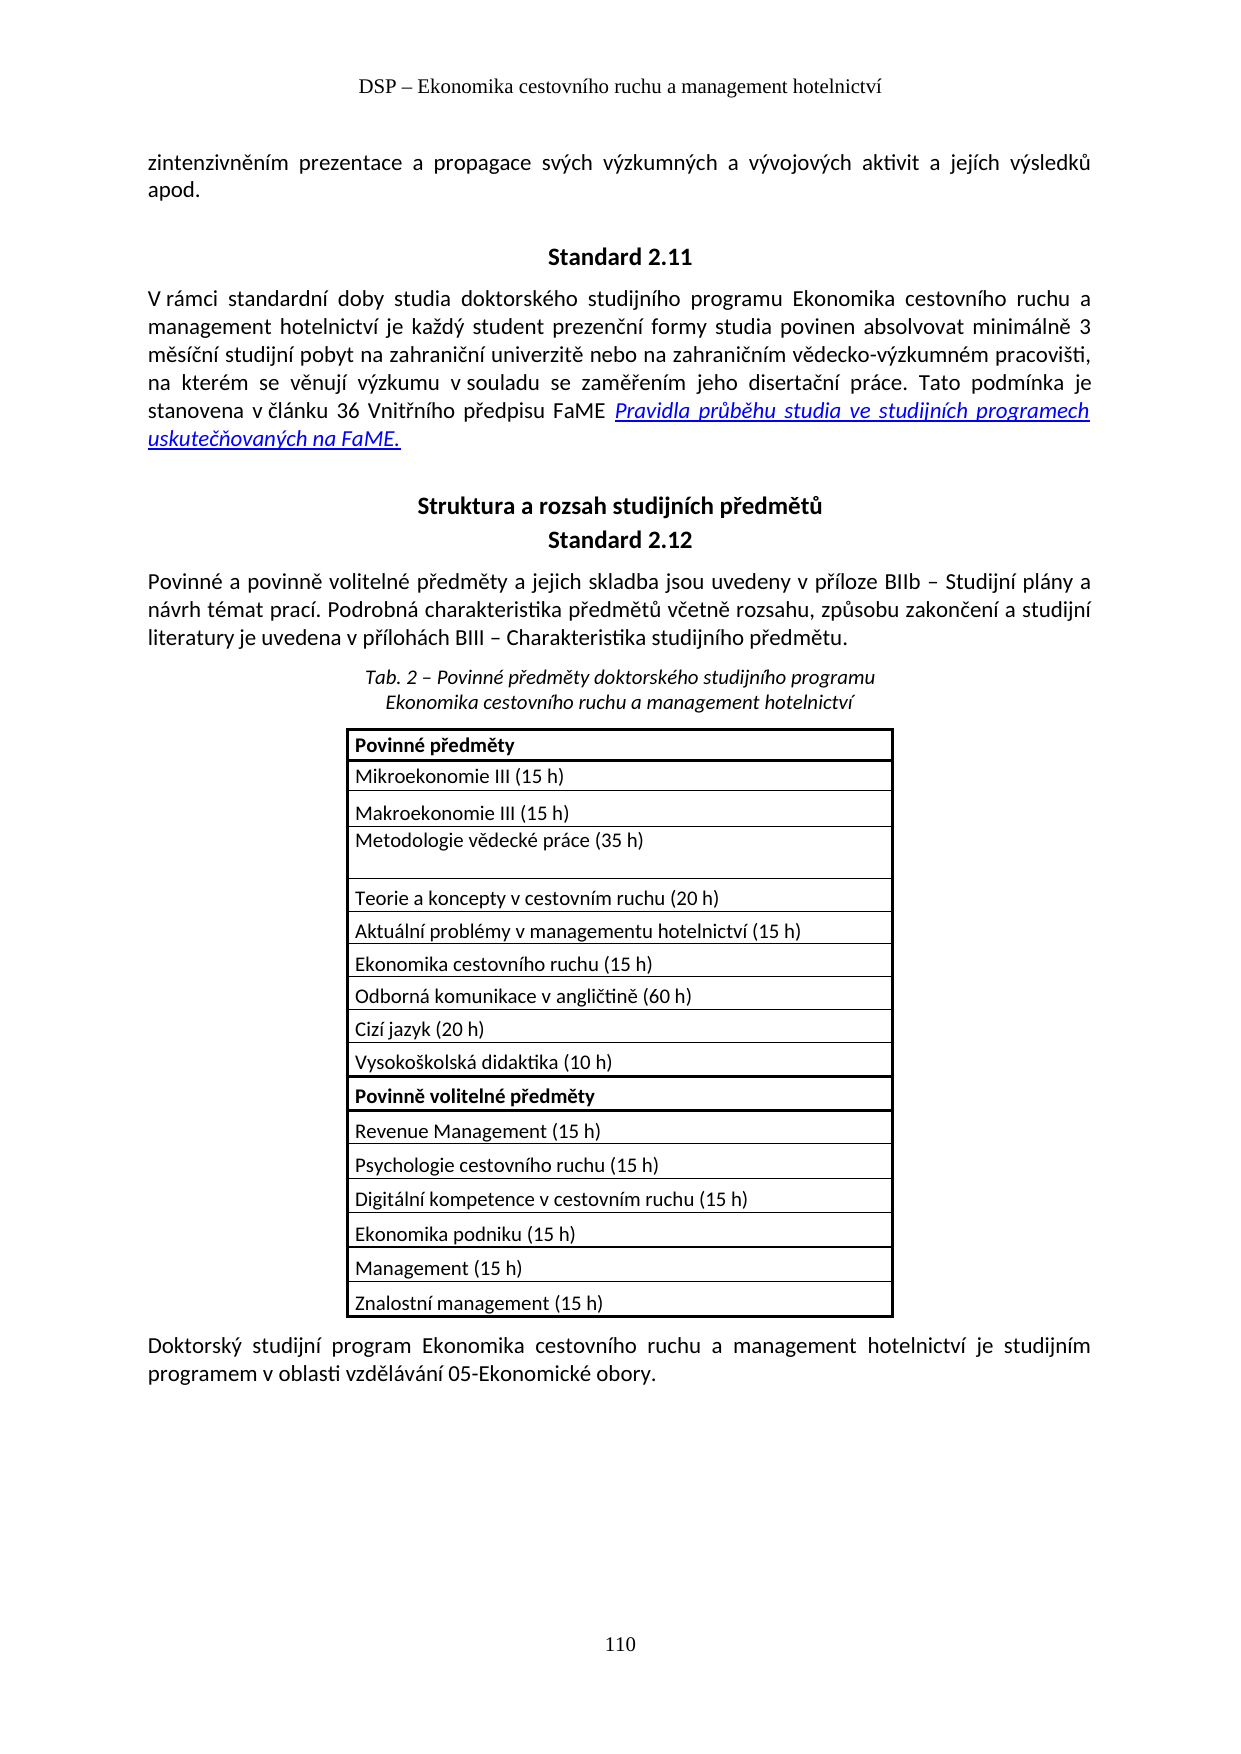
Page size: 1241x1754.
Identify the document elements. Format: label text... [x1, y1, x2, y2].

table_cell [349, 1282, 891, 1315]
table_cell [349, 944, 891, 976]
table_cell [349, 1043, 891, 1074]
text Tab. 2 – Povinné předměty doktorského studijního programu [148, 664, 1093, 689]
text Ekonomika cestovního ruchu a management hotelnictví [148, 689, 1093, 715]
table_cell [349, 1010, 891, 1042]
text Povinné a povinně volitelné předměty a jejich skladba jsou uvedeny v příloze BIIb – Studijní plány a návrh témat prací. Podrobná charakteristika předmětů včetně rozsahu, způsobu zakončení a studijní literatury je uvedena v přílohách BIII – Charakteristika studijního předmětu. [148, 567, 1093, 652]
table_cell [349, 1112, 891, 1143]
text V rámci standardní doby studia doktorského studijního programu Ekonomika cestovního ruchu a management hotelnictví je každý student prezenční formy studia povinen absolvovat minimálně 3 měsíční studijní pobyt na zahraniční univerzitě nebo na zahraničním vědecko-výzkumném pracovišti, na kterém se věnují výzkumu v souladu se zaměřením jeho disertační práce. Tato podmínka je stanovena v článku 36 Vnitřního předpisu FaME Pravidla průběhu studia ve studijních programech uskutečňovaných na FaME. [148, 284, 1093, 452]
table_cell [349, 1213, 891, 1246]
subtitle Standard 2.12 [148, 524, 1093, 555]
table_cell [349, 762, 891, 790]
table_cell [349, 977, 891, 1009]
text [148, 148, 1093, 204]
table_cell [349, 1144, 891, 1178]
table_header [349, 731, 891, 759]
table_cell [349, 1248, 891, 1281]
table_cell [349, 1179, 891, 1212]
subtitle Standard 2.11 [148, 241, 1093, 272]
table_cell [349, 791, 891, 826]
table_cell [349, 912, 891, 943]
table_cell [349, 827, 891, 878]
text Doktorský studijní program Ekonomika cestovního ruchu a management hotelnictví je studijním programem v oblasti vzdělávání 05-Ekonomické obory. [148, 1331, 1093, 1387]
subtitle Struktura a rozsah studijních předmětů [148, 490, 1093, 520]
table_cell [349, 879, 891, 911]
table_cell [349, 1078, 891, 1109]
